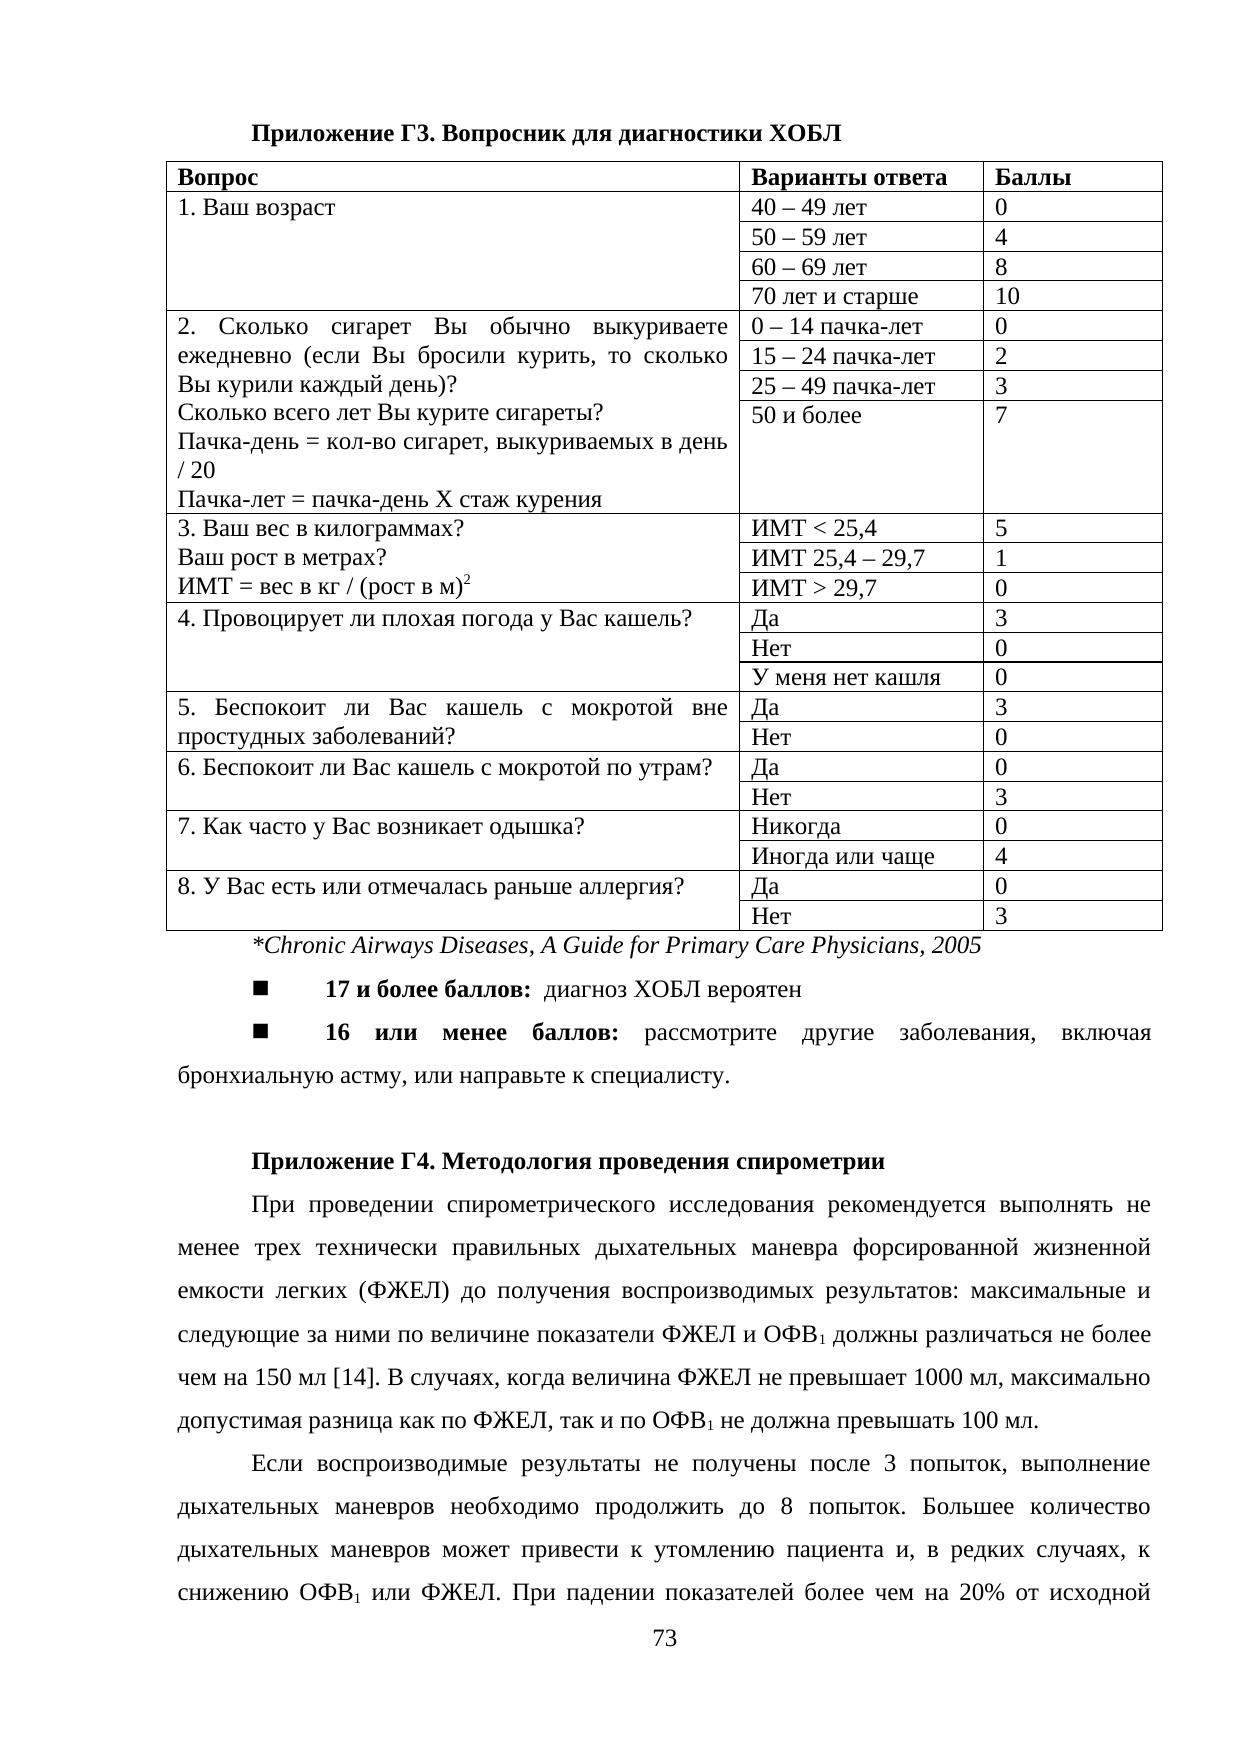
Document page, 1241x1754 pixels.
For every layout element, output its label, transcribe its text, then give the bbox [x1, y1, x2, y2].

table_cell 40 – 49 лет [740, 192, 983, 221]
table_cell 2. Сколько сигарет Вы обычно выкуриваете ежедневно (если Вы бросили курить, то сколько Вы курили каждый день)? Сколько всего лет Вы курите сигареты? Пачка-день = кол-во сигарет, выкуриваемых в день / 20 Пачка-лет = пачка-день Х стаж курения [167, 311, 739, 512]
table_header Варианты ответа [740, 162, 983, 191]
table_cell 3 [984, 901, 1162, 929]
table_cell 3. Ваш вес в килограммах? Ваш рост в метрах? ИМТ = вес в кг / (рост в м)2 [167, 514, 739, 602]
table_cell 1. Ваш возраст [167, 192, 739, 310]
table_cell Нет [740, 901, 983, 929]
table_cell Нет [740, 722, 983, 751]
list 17 и более баллов: диагноз ХОБЛ вероятен [177, 974, 1152, 1002]
table_cell 10 [984, 281, 1162, 310]
table_cell 5 [984, 514, 1162, 542]
table_cell Иногда или чаще [740, 841, 983, 870]
table_cell 3 [984, 692, 1162, 721]
table_cell Да [740, 752, 983, 781]
table_cell 0 [984, 663, 1162, 691]
table_cell 1 [984, 543, 1162, 572]
table_cell ИМТ < 25,4 [740, 514, 983, 542]
table_cell 8 [984, 252, 1162, 280]
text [177, 1448, 1152, 1606]
table_cell 7 [984, 401, 1162, 512]
table_cell Никогда [740, 811, 983, 840]
text Приложение Г4. Методология проведения спирометрии [251, 1146, 1152, 1175]
table_cell 0 [984, 633, 1162, 661]
table_header Баллы [984, 162, 1162, 191]
table_cell 15 – 24 пачка-лет [740, 341, 983, 370]
table_cell 3 [984, 371, 1162, 399]
table_cell ИМТ > 29,7 [740, 573, 983, 602]
table_cell 0 [984, 871, 1162, 900]
table_cell 4 [984, 222, 1162, 251]
table_cell 25 – 49 пачка-лет [740, 371, 983, 399]
table_cell 8. У Вас есть или отмечалась раньше аллергия? [167, 871, 739, 929]
text Приложение Г3. Вопросник для диагностики ХОБЛ [177, 118, 1152, 147]
table_cell Да [740, 603, 983, 632]
table_cell Да [740, 871, 983, 900]
table_cell ИМТ 25,4 – 29,7 [740, 543, 983, 572]
table_cell 0 [984, 811, 1162, 840]
table_cell 0 – 14 пачка-лет [740, 311, 983, 340]
table_cell 0 [984, 722, 1162, 751]
table_cell 3 [984, 603, 1162, 632]
table_cell У меня нет кашля [740, 663, 983, 691]
table_cell 7. Как часто у Вас возникает одышка? [167, 811, 739, 870]
table_cell 70 лет и старше [740, 281, 983, 310]
table_cell 2 [984, 341, 1162, 370]
table_cell 4. Провоцирует ли плохая погода у Вас кашель? [167, 603, 739, 691]
table_header Вопрос [167, 162, 739, 191]
table_cell Нет [740, 782, 983, 810]
table_cell 60 – 69 лет [740, 252, 983, 280]
table_cell 50 – 59 лет [740, 222, 983, 251]
table_cell 0 [984, 752, 1162, 781]
table_cell 5. Беспокоит ли Вас кашель с мокротой вне простудных заболеваний? [167, 692, 739, 751]
table_cell 0 [984, 311, 1162, 340]
table_cell Нет [740, 633, 983, 661]
table_cell 6. Беспокоит ли Вас кашель с мокротой по утрам? [167, 752, 739, 810]
table_cell 50 и более [740, 401, 983, 512]
text *Chronic Airways Diseases, A Guide for Primary Care Physicians, 2005 [177, 931, 1152, 959]
list 16 или менее баллов: рассмотрите другие заболевания, включая бронхиальную астму, или направьте к специалисту. [177, 1017, 1152, 1089]
text При проведении спирометрического исследования рекомендуется выполнять не менее трех технически правильных дыхательных маневра форсированной жизненной емкости легких (ФЖЕЛ) до получения воспроизводимых результатов: максимальные и следующие за ними по величине показатели ФЖЕЛ и ОФВ1 должны различаться не более чем на 150 мл [14]. В случаях, когда величина ФЖЕЛ не превышает 1000 мл, максимально допустимая разница как по ФЖЕЛ, так и по ОФВ1 не должна превышать 100 мл. [177, 1189, 1152, 1434]
table_cell 0 [984, 573, 1162, 602]
table_cell 3 [984, 782, 1162, 810]
table_cell 0 [984, 192, 1162, 221]
table_cell Да [740, 692, 983, 721]
table_cell 4 [984, 841, 1162, 870]
